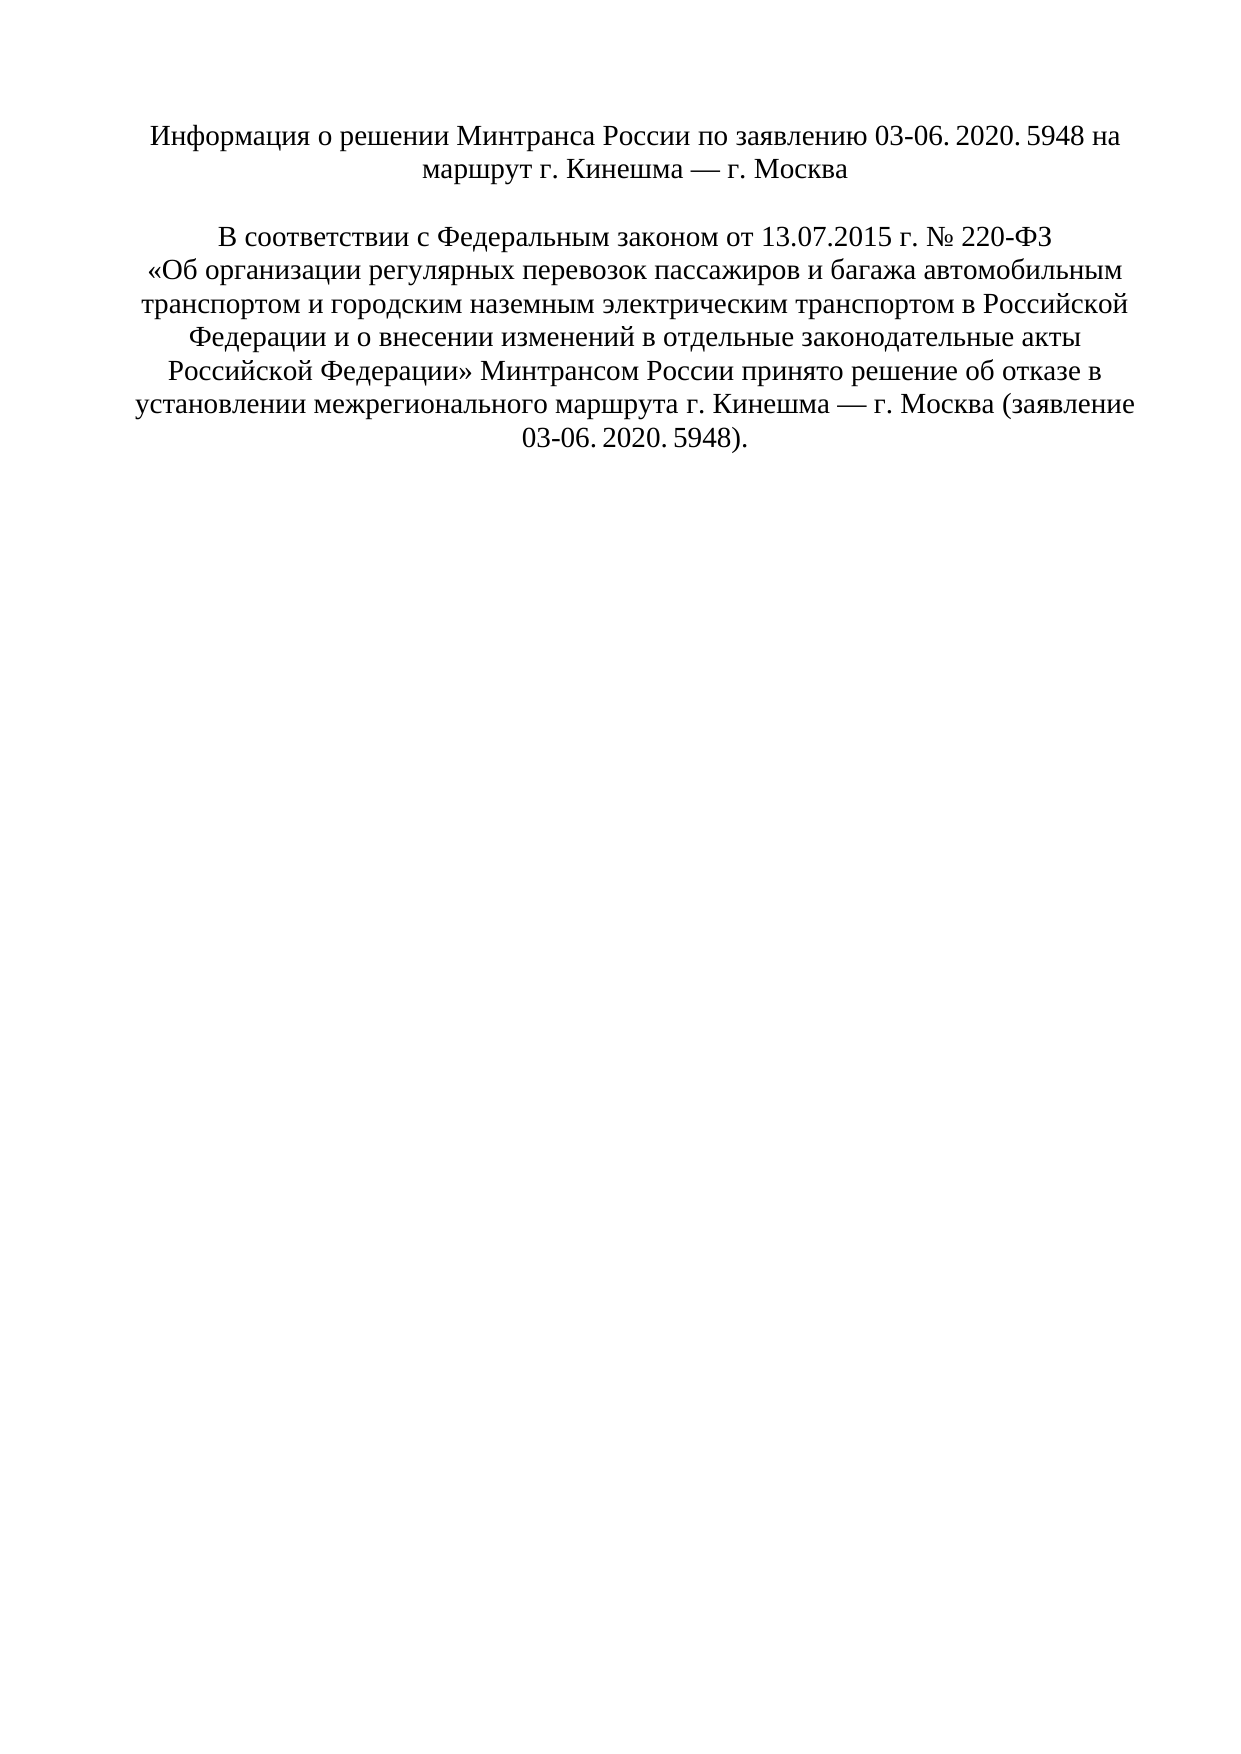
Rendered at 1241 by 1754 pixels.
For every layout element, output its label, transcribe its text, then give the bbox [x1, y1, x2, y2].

text Информация о решении Минтранса России по заявлению 03-06. 2020. 5948 на маршрут г. Кинешма — г. Москва [118, 118, 1152, 185]
text В соответствии с Федеральным законом от 13.07.2015 г. № 220-ФЗ «Об организации регулярных перевозок пассажиров и багажа автомобильным транспортом и городским наземным электрическим транспортом в Российской Федерации и о внесении изменений в отдельные законодательные акты Российской Федерации» Минтрансом России принято решение об отказе в установлении межрегионального маршрута г. Кинешма — г. Москва (заявление 03-06. 2020. 5948). [118, 219, 1152, 453]
